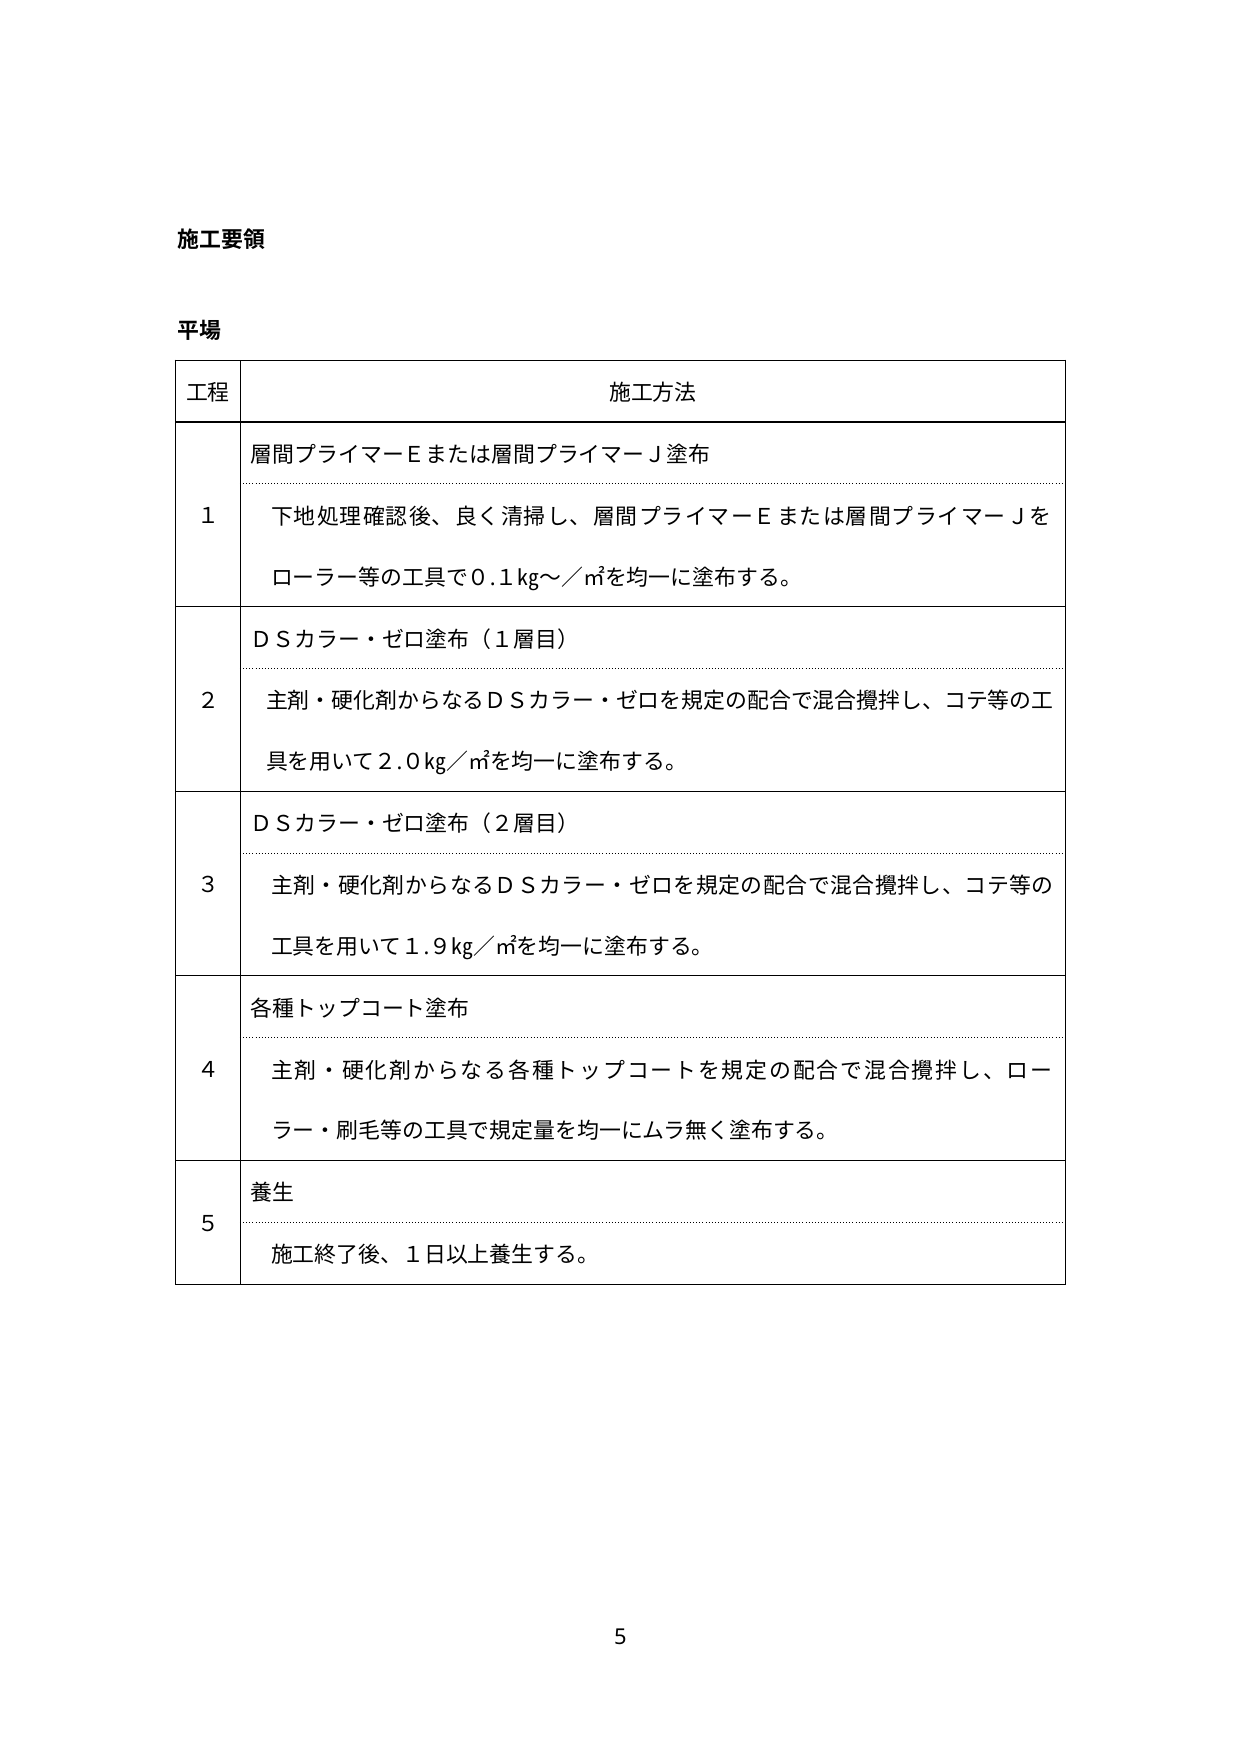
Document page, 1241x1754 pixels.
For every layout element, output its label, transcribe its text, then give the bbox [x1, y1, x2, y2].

table_cell 主剤・硬化剤からなる各種トップコートを規定の配合で混合攪拌し、ローラー・刷毛等の工具で規定量を均一にムラ無く塗布する。 [241, 1037, 1065, 1160]
table_header 施工方法 [241, 361, 1065, 421]
table_cell 施工終了後、１日以上養生する。 [241, 1222, 1065, 1283]
table_cell １ [176, 423, 240, 606]
table_cell 養生 [241, 1161, 1065, 1222]
table_cell ＤＳカラー・ゼロ塗布（１層目） [241, 607, 1065, 668]
table_cell 層間プライマーＥまたは層間プライマーＪ塗布 [241, 423, 1065, 483]
table_cell 主剤・硬化剤からなるＤＳカラー・ゼロを規定の配合で混合攪拌し、コテ等の工具を用いて２.０㎏／㎡を均一に塗布する。 [241, 668, 1065, 791]
table_cell 主剤・硬化剤からなるＤＳカラー・ゼロを規定の配合で混合攪拌し、コテ等の工具を用いて１.９㎏／㎡を均一に塗布する。 [241, 853, 1065, 975]
table_cell 各種トップコート塗布 [241, 976, 1065, 1037]
table_cell ５ [176, 1161, 240, 1283]
table_cell ４ [176, 976, 240, 1160]
table_cell ３ [176, 792, 240, 975]
table_cell ＤＳカラー・ゼロ塗布（２層目） [241, 792, 1065, 852]
text 施工要領 [177, 207, 1063, 268]
table_header 工程 [176, 361, 240, 421]
table_cell ２ [176, 607, 240, 791]
table_cell 下地処理確認後、良く清掃し、層間プライマーＥまたは層間プライマーＪをローラー等の工具で０.１㎏～／㎡を均一に塗布する。 [241, 483, 1065, 606]
text 平場 [177, 299, 1063, 359]
